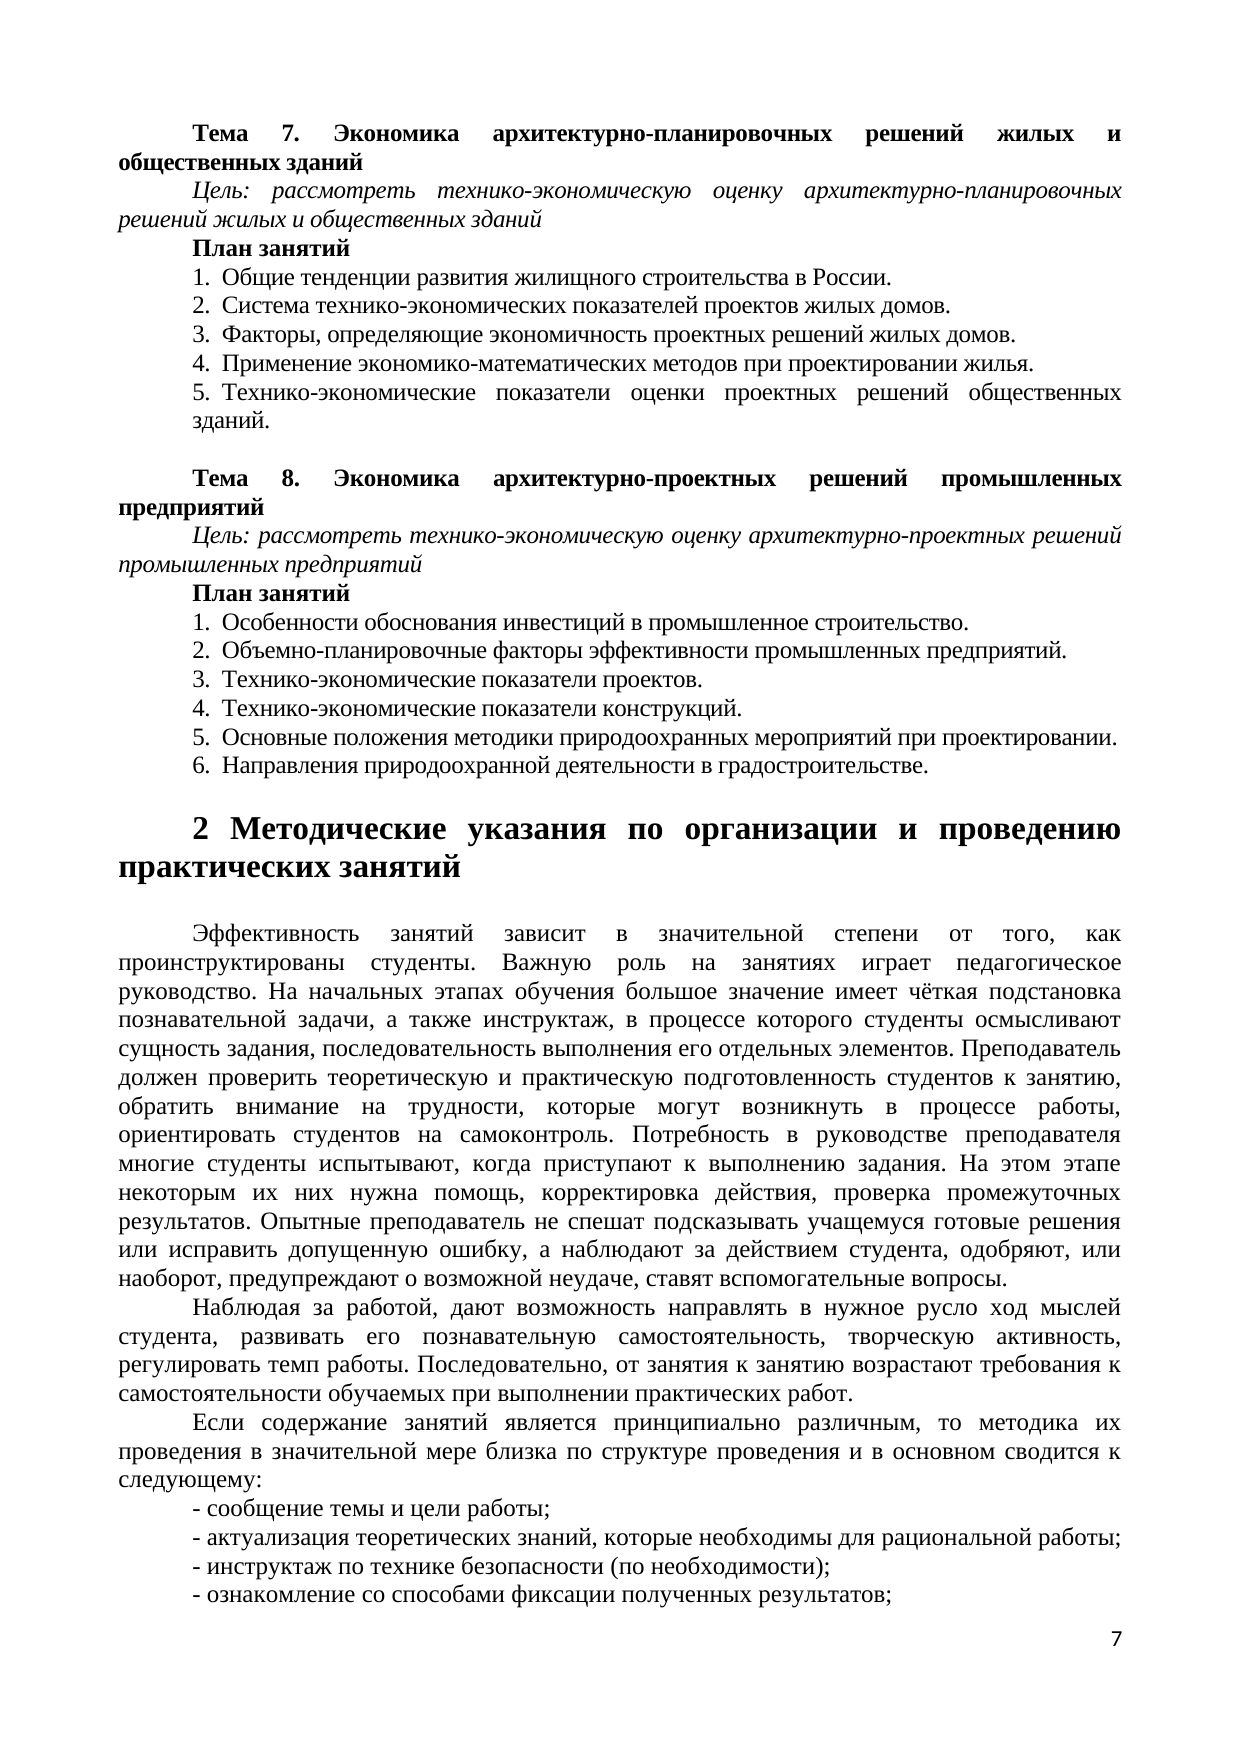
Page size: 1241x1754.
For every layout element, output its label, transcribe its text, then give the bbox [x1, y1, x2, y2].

text Цель: рассмотреть технико-экономическую оценку архитектурно-планировочных решений жилых и общественных зданий [118, 176, 1122, 233]
text 2 Методические указания по организации и проведению практических занятий [118, 808, 1122, 885]
text - актуализация теоретических знаний, которые необходимы для рациональной работы; [118, 1522, 1122, 1551]
list Объемно-планировочные факторы эффективности промышленных предприятий. [118, 636, 1122, 664]
list Технико-экономические показатели конструкций. [118, 693, 1122, 722]
text - ознакомление со способами фиксации полученных результатов; [118, 1579, 1122, 1608]
list Технико-экономические показатели проектов. [118, 664, 1122, 693]
list Факторы, определяющие экономичность проектных решений жилых домов. [192, 319, 1122, 348]
text Цель: рассмотреть технико-экономическую оценку архитектурно-проектных решений промышленных предприятий [118, 521, 1122, 578]
text Наблюдая за работой, дают возможность направлять в нужное русло ход мыслей студента, развивать его познавательную самостоятельность, творческую активность, регулировать темп работы. Последовательно, от занятия к занятию возрастают требования к самостоятельности обучаемых при выполнении практических работ. [118, 1292, 1122, 1407]
text Тема 8. Экономика архитектурно-проектных решений промышленных предприятий [118, 463, 1122, 521]
list Основные положения методики природоохранных мероприятий при проектировании. [118, 722, 1122, 751]
text План занятий [118, 578, 1122, 607]
text - инструктаж по технике безопасности (по необходимости); [118, 1551, 1122, 1579]
text План занятий [118, 233, 1122, 262]
text Тема 7. Экономика архитектурно-планировочных решений жилых и общественных зданий [118, 118, 1122, 176]
list Направления природоохранной деятельности в градостроительстве. [118, 751, 1122, 779]
list Особенности обоснования инвестиций в промышленное строительство. [118, 607, 1122, 636]
text Если содержание занятий является принципиально различным, то методика их проведения в значительной мере близка по структуре проведения и в основном сводится к следующему: [118, 1407, 1122, 1493]
list Система технико-экономических показателей проектов жилых домов. [192, 291, 1122, 319]
text Эффективность занятий зависит в значительной степени от того, как проинструктированы студенты. Важную роль на занятиях играет педагогическое руководство. На начальных этапах обучения большое значение имеет чёткая подстановка познавательной задачи, а также инструктаж, в процессе которого студенты осмысливают сущность задания, последовательность выполнения его отдельных элементов. Преподаватель должен проверить теоретическую и практическую подготовленность студентов к занятию, обратить внимание на трудности, которые могут возникнуть в процессе работы, ориентировать студентов на самоконтроль. Потребность в руководстве преподавателя многие студенты испытывают, когда приступают к выполнению задания. На этом этапе некоторым их них нужна помощь, корректировка действия, проверка промежуточных результатов. Опытные преподаватель не спешат подсказывать учащемуся готовые решения или исправить допущенную ошибку, а наблюдают за действием студента, одобряют, или наоборот, предупреждают о возможной неудаче, ставят вспомогательные вопросы. [118, 918, 1122, 1292]
list Применение экономико-математических методов при проектировании жилья. [192, 348, 1122, 377]
text - сообщение темы и цели работы; [118, 1493, 1122, 1522]
list Общие тенденции развития жилищного строительства в России. [192, 262, 1122, 291]
list Технико-экономические показатели оценки проектных решений общественных зданий. [192, 377, 1122, 434]
